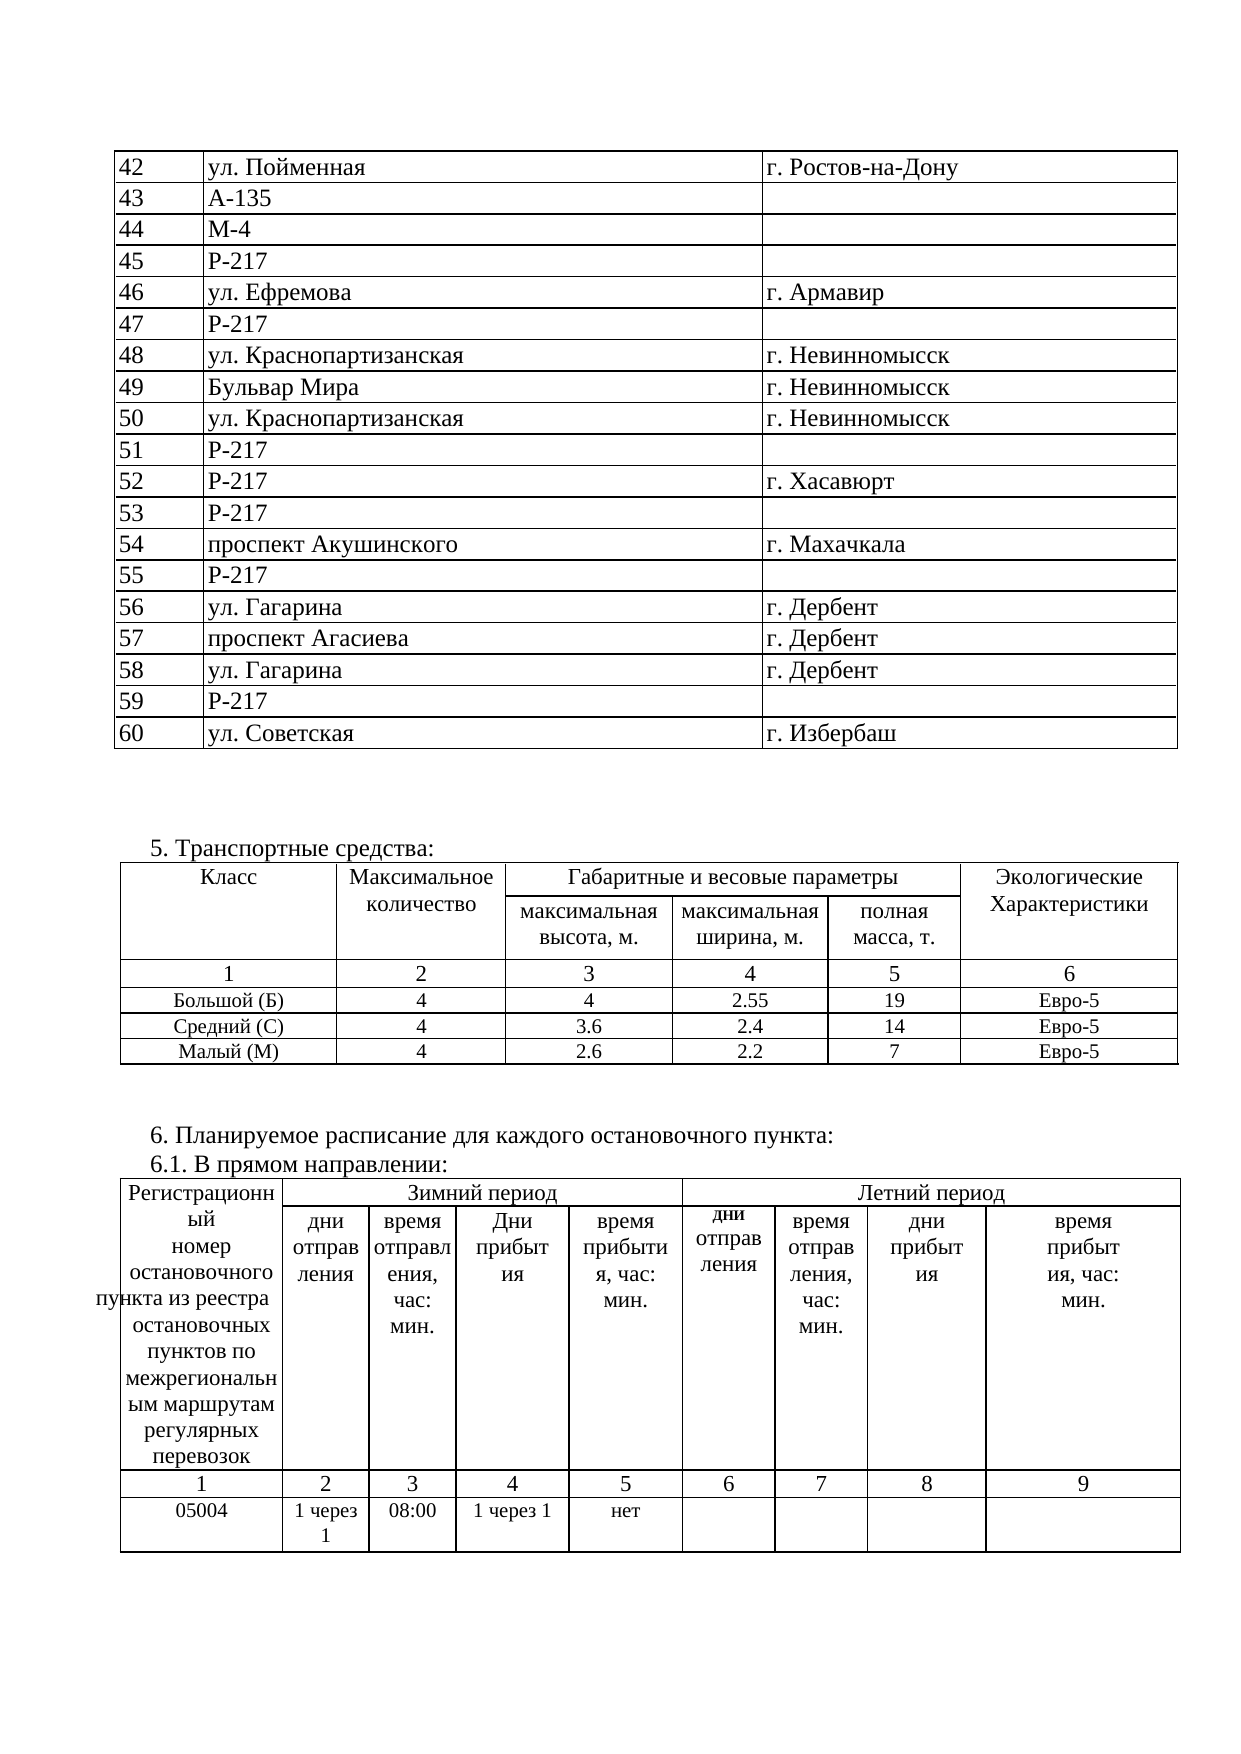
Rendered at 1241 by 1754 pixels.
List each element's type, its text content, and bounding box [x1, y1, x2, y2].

table_cell 5 [570, 1471, 682, 1497]
table_cell 5 [829, 960, 960, 986]
table_cell 2.2 [673, 1039, 827, 1063]
table_cell г. Избербаш [763, 716, 1177, 748]
table_cell Евро-5 [961, 1014, 1177, 1038]
table_cell г. Махачкала [763, 528, 1177, 559]
table_cell Р-217 [204, 309, 762, 339]
table_cell 4 [337, 1014, 505, 1038]
table_cell 4 [457, 1471, 568, 1497]
table_cell г. Невинномысск [763, 370, 1177, 402]
table_cell 46 [115, 277, 203, 307]
table_cell 1 [121, 960, 336, 986]
table_cell 56 [115, 591, 203, 622]
table_cell 58 [115, 654, 203, 685]
text 5. Транспортные средства: [150, 833, 1090, 862]
table_header Габаритные и весовые параметры [506, 863, 960, 895]
table_cell Р-217 [204, 686, 762, 716]
table_cell 6 [683, 1471, 774, 1497]
table_header Зимний период [283, 1179, 682, 1205]
table_cell М-4 [204, 215, 762, 244]
table_cell 48 [115, 340, 203, 370]
table_cell ДНИ отправ ления [683, 1207, 774, 1469]
table_cell [763, 213, 1177, 244]
table_cell время прибыти я, час: мин. [570, 1207, 682, 1469]
table_cell г. Дербент [763, 590, 1177, 622]
table_cell 59 [115, 686, 203, 716]
table_cell максимальная ширина, м. [673, 897, 827, 958]
table_cell 4 [673, 960, 827, 986]
table_cell Бульвар Мира [204, 372, 762, 402]
table_cell [776, 1498, 867, 1551]
table_cell 57 [115, 623, 203, 653]
table_cell Р-217 [204, 498, 762, 527]
table_cell [763, 433, 1177, 464]
table_cell 9 [987, 1471, 1180, 1497]
table_cell 05004 [121, 1498, 282, 1551]
table_cell 60 [115, 717, 203, 748]
table_cell г. Дербент [763, 653, 1177, 685]
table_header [121, 1179, 282, 1469]
table_header Летний период [683, 1179, 1180, 1205]
table_cell 3 [506, 960, 672, 986]
table_cell 2.4 [673, 1014, 827, 1038]
table_cell [763, 181, 1177, 213]
table_cell 50 [115, 403, 203, 433]
table_cell время отправл ения, час: мин. [370, 1207, 455, 1469]
table_cell г. Хасавюрт [763, 465, 1177, 496]
table_cell 19 [829, 988, 960, 1012]
table_cell [763, 244, 1177, 276]
table_cell А-135 [204, 183, 762, 213]
table_cell [763, 307, 1177, 339]
table_cell Р-217 [204, 435, 762, 464]
table_cell 44 [115, 214, 203, 244]
table_cell ул. Советская [204, 718, 762, 748]
table_cell г. Армавир [763, 276, 1177, 307]
table_cell 1 через 1 [457, 1498, 568, 1551]
table_cell [987, 1498, 1180, 1551]
table_cell 3.6 [506, 1014, 672, 1038]
table_cell 8 [868, 1471, 985, 1497]
table_cell 2 [337, 960, 505, 986]
table_cell 54 [115, 529, 203, 559]
table_cell 1 через 1 [283, 1498, 368, 1551]
table_cell г. Невинномысск [763, 402, 1177, 433]
table_cell [763, 496, 1177, 527]
table_header Максимальное количество [337, 863, 505, 958]
table_cell Евро-5 [961, 1039, 1177, 1063]
table_cell 55 [115, 560, 203, 590]
table_cell 52 [115, 466, 203, 496]
table_cell [763, 559, 1177, 590]
table_cell Средний (С) [121, 1014, 336, 1038]
table_cell Евро-5 [961, 988, 1177, 1012]
table_cell 49 [115, 371, 203, 402]
table_cell дни прибыт ия [868, 1207, 985, 1469]
table_cell 42 [115, 152, 203, 181]
table_cell Р-217 [204, 246, 762, 276]
table_cell 47 [115, 308, 203, 339]
table_cell 7 [829, 1039, 960, 1063]
table_cell максимальная высота, м. [506, 897, 672, 958]
table_cell Р-217 [204, 466, 762, 496]
table_cell 4 [506, 988, 672, 1012]
table_cell ул. Краснопартизанская [204, 403, 762, 433]
table_cell дни отправ ления [283, 1207, 368, 1469]
table_cell 2.55 [673, 988, 827, 1012]
table_cell Большой (Б) [121, 988, 336, 1012]
table_cell 51 [115, 434, 203, 464]
table_cell 3 [370, 1471, 455, 1497]
text 6. Планируемое расписание для каждого остановочного пункта: [150, 1120, 1090, 1149]
table_cell Малый (М) [121, 1039, 336, 1063]
table_cell ул. Гагарина [204, 655, 762, 685]
table_cell Р-217 [204, 561, 762, 590]
table_cell ул. Гагарина [204, 592, 762, 622]
text 6.1. В прямом направлении: [150, 1149, 1090, 1177]
table_header Класс [121, 863, 336, 958]
table_cell 4 [337, 988, 505, 1012]
table_cell г. Невинномысск [763, 339, 1177, 370]
table_cell г. Дербент [763, 622, 1177, 653]
table_cell нет [570, 1498, 682, 1551]
table_cell время отправ ления, час: мин. [776, 1207, 867, 1469]
table_cell [763, 685, 1177, 716]
table_cell проспект Акушинского [204, 529, 762, 559]
table_cell ул. Краснопартизанская [204, 340, 762, 370]
table_cell [868, 1498, 985, 1551]
table_cell 2.6 [506, 1039, 672, 1063]
table_cell [683, 1498, 774, 1551]
table_cell 08:00 [370, 1498, 455, 1551]
table_cell 2 [283, 1471, 368, 1497]
table_cell 43 [115, 183, 203, 213]
table_header Экологические Характеристики [961, 863, 1177, 958]
table_cell 7 [776, 1471, 867, 1497]
table_cell время прибыт ия, час: мин. [987, 1207, 1180, 1469]
table_cell 45 [115, 245, 203, 276]
table_cell 6 [961, 960, 1177, 986]
table_cell проспект Агасиева [204, 623, 762, 653]
table_cell г. Ростов-на-Дону [763, 152, 1177, 181]
table_cell 4 [337, 1039, 505, 1063]
table_cell ул. Ефремова [204, 277, 762, 307]
table_cell 14 [829, 1014, 960, 1038]
table_cell полная масса, т. [829, 897, 960, 958]
table_cell Дни прибыт ия [457, 1207, 568, 1469]
table_cell 1 [121, 1471, 282, 1497]
table_cell ул. Пойменная [204, 152, 762, 181]
table_cell 53 [115, 497, 203, 527]
